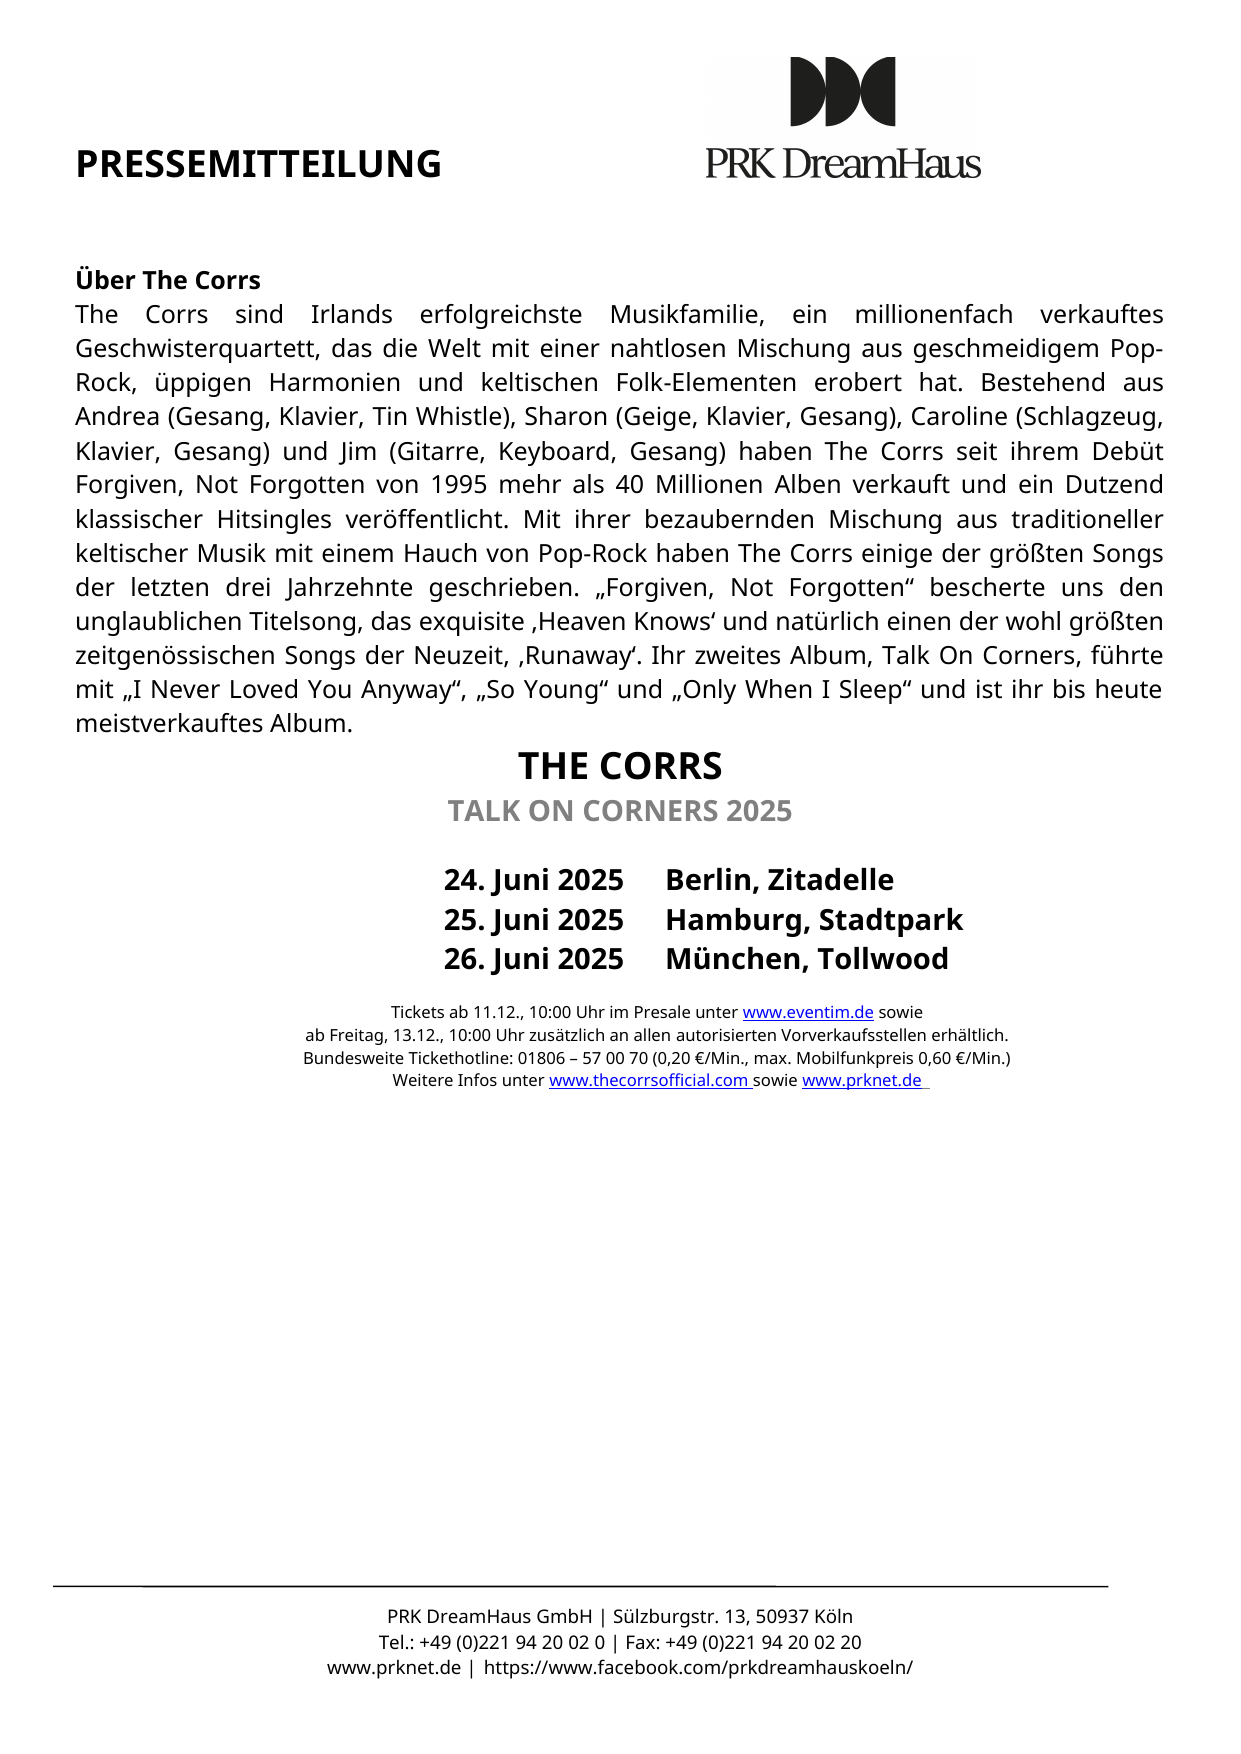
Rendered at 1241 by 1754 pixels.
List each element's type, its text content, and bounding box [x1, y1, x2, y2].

text TALK ON CORNERS 2025 [75, 791, 1165, 830]
text 26. Juni 2025 München, Tollwood [370, 938, 1165, 978]
text Bundesweite Tickethotline: 01806 – 57 00 70 (0,20 €/Min., max. Mobilfunkpreis 0,60 €/Min.) [75, 1046, 1165, 1069]
text 25. Juni 2025 Hamburg, Stadtpark [370, 899, 1165, 938]
picture [706, 57, 981, 178]
text 24. Juni 2025 Berlin, Zitadelle [370, 859, 1165, 899]
text ab Freitag, 13.12., 10:00 Uhr zusätzlich an allen autorisierten Vorverkaufsstellen erhältlich. [75, 1024, 1165, 1046]
text Tickets ab 11.12., 10:00 Uhr im Presale unter www.eventim.de sowie [75, 1001, 1165, 1024]
text Über The Corrs [75, 263, 1165, 297]
text THE CORRS [75, 740, 1165, 791]
text Weitere Infos unter www.thecorrsofficial.com sowie www.prknet.de [75, 1069, 1165, 1092]
text The Corrs sind Irlands erfolgreichste Musikfamilie, ein millionenfach verkauftes Geschwisterquartett, das die Welt mit einer nahtlosen Mischung aus geschmeidigem Pop-Rock, üppigen Harmonien und keltischen Folk-Elementen erobert hat. Bestehend aus Andrea (Gesang, Klavier, Tin Whistle), Sharon (Geige, Klavier, Gesang), Caroline (Schlagzeug, Klavier, Gesang) und Jim (Gitarre, Keyboard, Gesang) haben The Corrs seit ihrem Debüt Forgiven, Not Forgotten von 1995 mehr als 40 Millionen Alben verkauft und ein Dutzend klassischer Hitsingles veröffentlicht. Mit ihrer bezaubernden Mischung aus traditioneller keltischer Musik mit einem Hauch von Pop-Rock haben The Corrs einige der größten Songs der letzten drei Jahrzehnte geschrieben. „Forgiven, Not Forgotten“ bescherte uns den unglaublichen Titelsong, das exquisite ‚Heaven Knows‘ und natürlich einen der wohl größten zeitgenössischen Songs der Neuzeit, ‚Runaway‘. Ihr zweites Album, Talk On Corners, führte mit „I Never Loved You Anyway“, „So Young“ und „Only When I Sleep“ und ist ihr bis heute meistverkauftes Album. [75, 297, 1165, 740]
